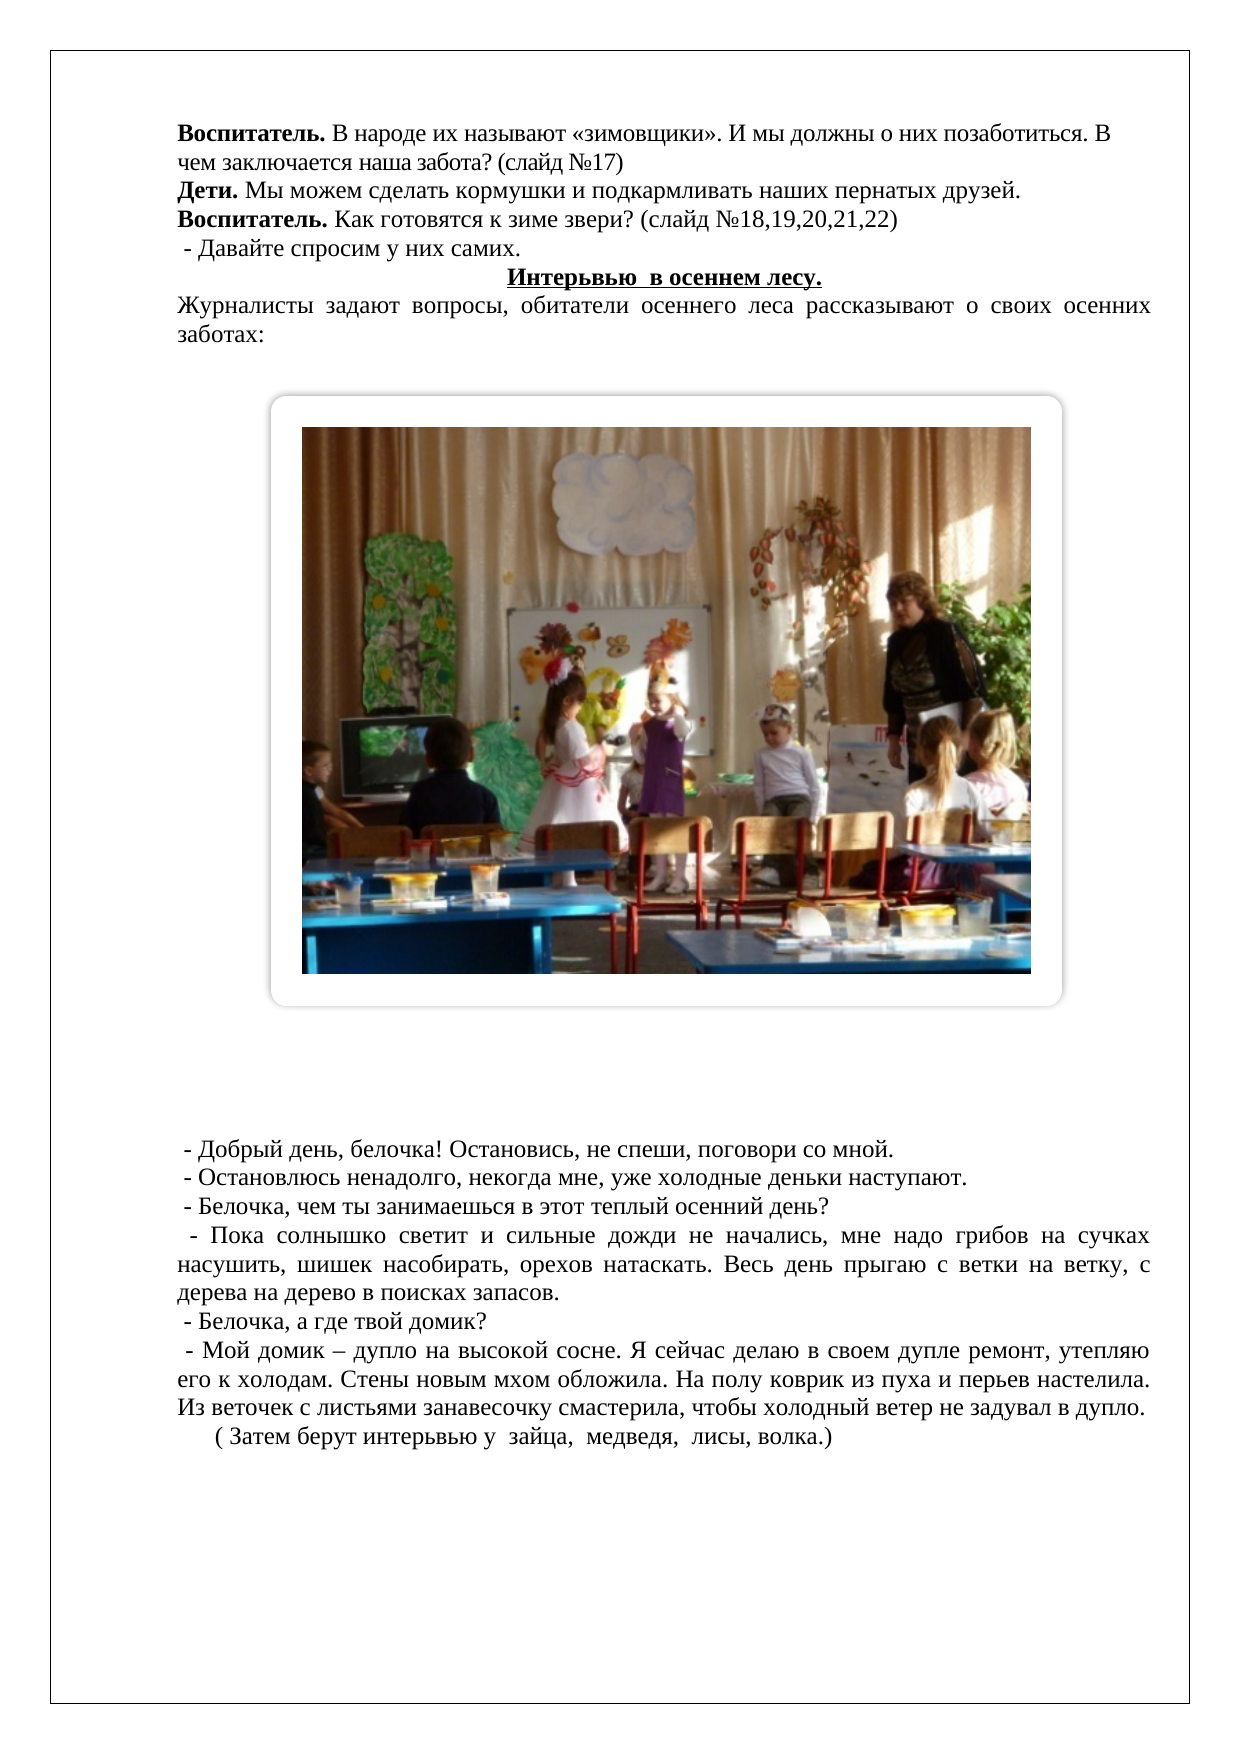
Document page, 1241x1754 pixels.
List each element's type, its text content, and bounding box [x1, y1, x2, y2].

list - Белочка, а где твой домик? [177, 1306, 1152, 1335]
list Воспитатель. Как готовятся к зиме звери? (слайд №18,19,20,21,22) [177, 204, 1152, 233]
list Интерьвью в осеннем лесу. [177, 262, 1152, 291]
list ( Затем берут интерьвью у зайца, медведя, лисы, волка.) [177, 1421, 1152, 1450]
list Дети. Мы можем сделать кормушки и подкармливать наших пернатых друзей. [177, 176, 1152, 204]
list - Пока солнышко светит и сильные дожди не начались, мне надо грибов на сучках насушить, шишек насобирать, орехов натаскать. Весь день прыгаю с ветки на ветку, с дерева на дерево в поисках запасов. [177, 1220, 1152, 1306]
list Журналисты задают вопросы, обитатели осеннего леса рассказывают о своих осенних заботах: [177, 291, 1152, 348]
list - Остановлюсь ненадолго, некогда мне, уже холодные деньки наступают. [177, 1162, 1152, 1191]
list - Белочка, чем ты занимаешься в этот теплый осенний день? [177, 1191, 1152, 1220]
picture [302, 427, 1031, 974]
list - Мой домик – дупло на высокой сосне. Я сейчас делаю в своем дупле ремонт, утепляю его к холодам. Стены новым мхом обложила. На полу коврик из пуха и перьев настелила. Из веточек с листьями занавесочку смастерила, чтобы холодный ветер не задувал в дупло. [177, 1335, 1152, 1421]
list - Добрый день, белочка! Остановись, не спеши, поговори со мной. [177, 1134, 1152, 1162]
text Воспитатель. В народе их называют «зимовщики». И мы должны о них позаботиться. В чем заключается наша забота? (слайд №17) [177, 118, 1152, 176]
list - Давайте спросим у них самих. [177, 233, 1152, 262]
